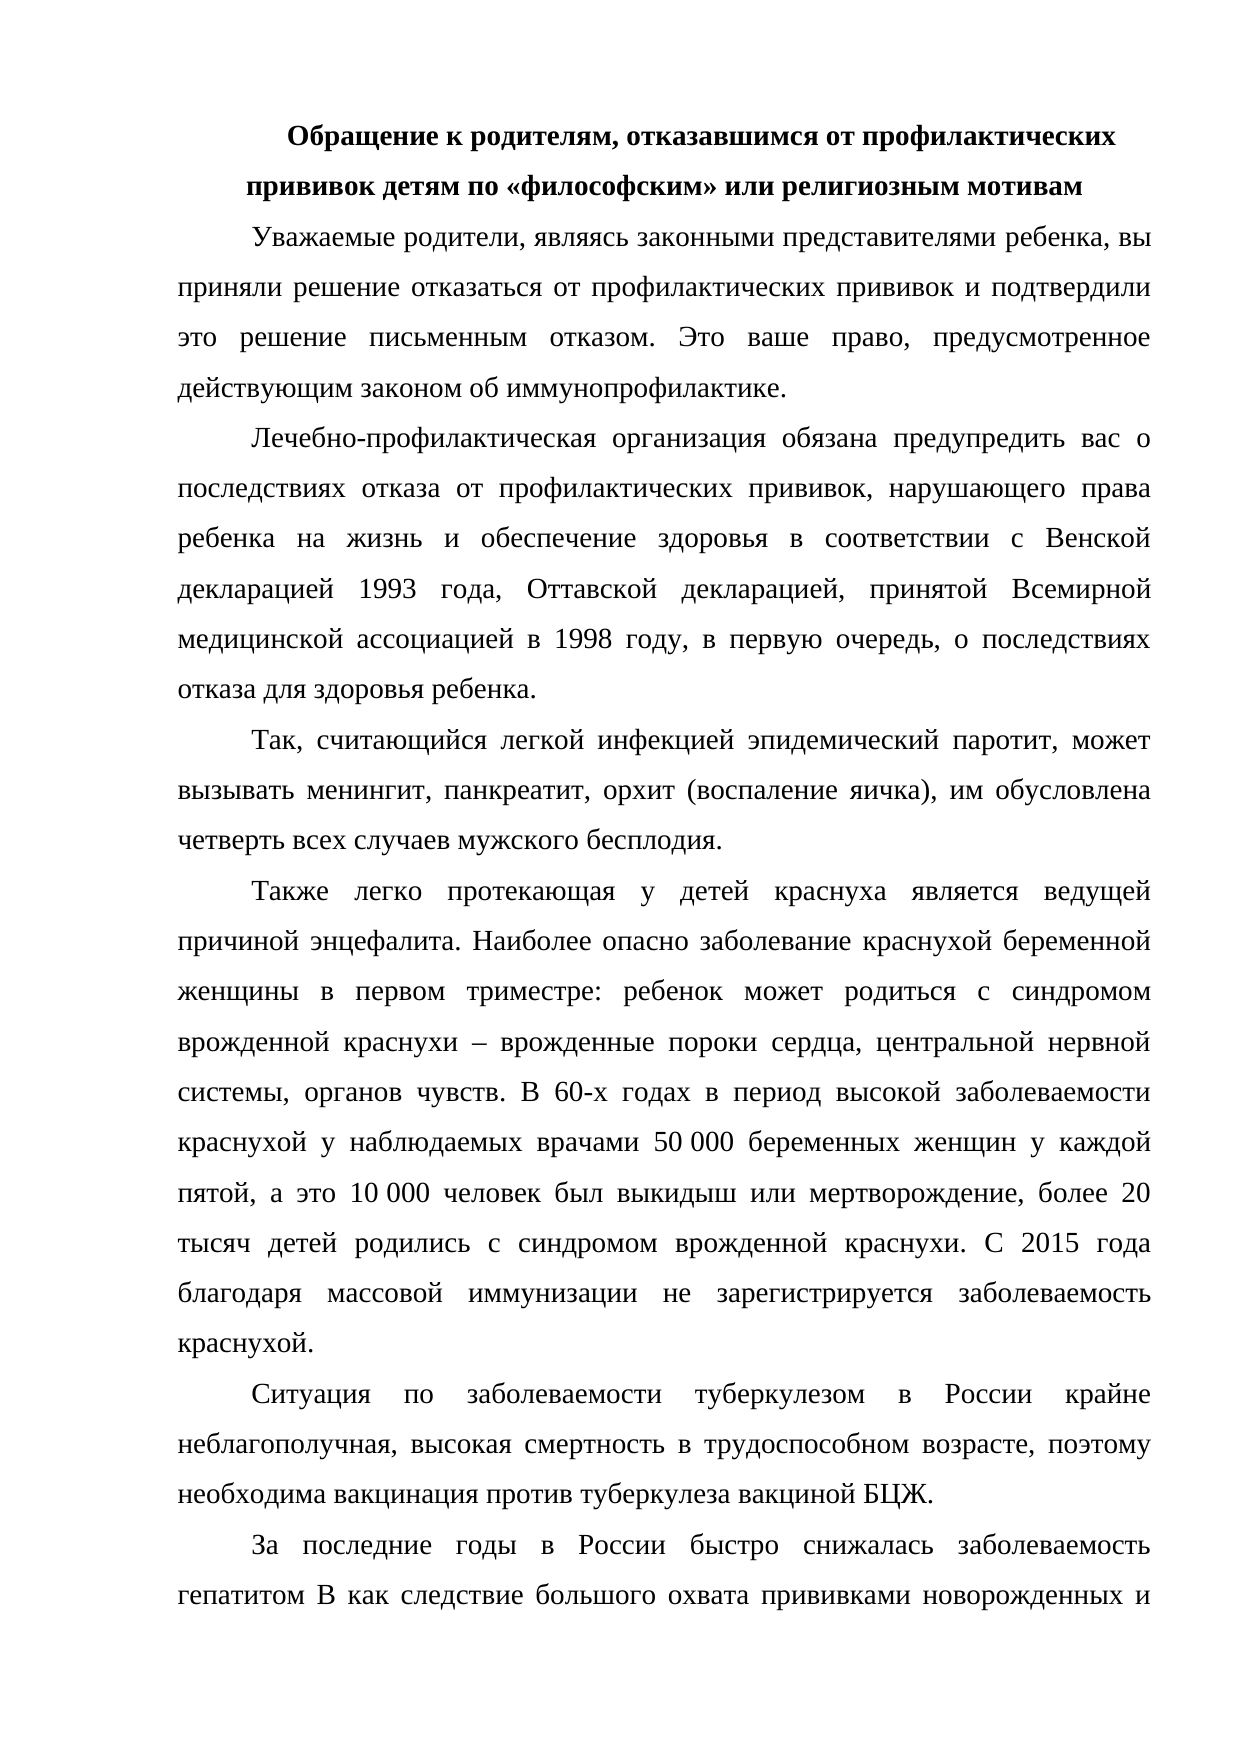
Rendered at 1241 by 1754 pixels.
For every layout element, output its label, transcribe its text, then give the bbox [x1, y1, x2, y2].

text Обращение к родителям, отказавшимся от профилактических прививок детям по «философским» или религиозным мотивам [177, 118, 1152, 202]
text Также легко протекающая у детей краснуха является ведущей причиной энцефалита. Наиболее опасно заболевание краснухой беременной женщины в первом триместре: ребенок может родиться с синдромом врожденной краснухи – врожденные пороки сердца, центральной нервной системы, органов чувств. В 60-х годах в период высокой заболеваемости краснухой у наблюдаемых врачами 50 000 беременных женщин у каждой пятой, а это 10 000 человек был выкидыш или мертворождение, более 20 тысяч детей родились с синдромом врожденной краснухи. С 2015 года благодаря массовой иммунизации не зарегистрируется заболеваемость краснухой. [177, 873, 1152, 1359]
text Лечебно-профилактическая организация обязана предупредить вас о последствиях отказа от профилактических прививок, нарушающего права ребенка на жизнь и обеспечение здоровья в соответствии с Венской декларацией 1993 года, Оттавской декларацией, принятой Всемирной медицинской ассоциацией в 1998 году, в первую очередь, о последствиях отказа для здоровья ребенка. [177, 420, 1152, 705]
text Так, считающийся легкой инфекцией эпидемический паротит, может вызывать менингит, панкреатит, орхит (воспаление яичка), им обусловлена четверть всех случаев мужского бесплодия. [177, 722, 1152, 856]
text Ситуация по заболеваемости туберкулезом в России крайне неблагополучная, высокая смертность в трудоспособном возрасте, поэтому необходима вакцинация против туберкулеза вакциной БЦЖ. [177, 1376, 1152, 1510]
text Уважаемые родители, являясь законными представителями ребенка, вы приняли решение отказаться от профилактических прививок и подтвердили это решение письменным отказом. Это ваше право, предусмотренное действующим законом об иммунопрофилактике. [177, 219, 1152, 403]
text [177, 1527, 1152, 1611]
